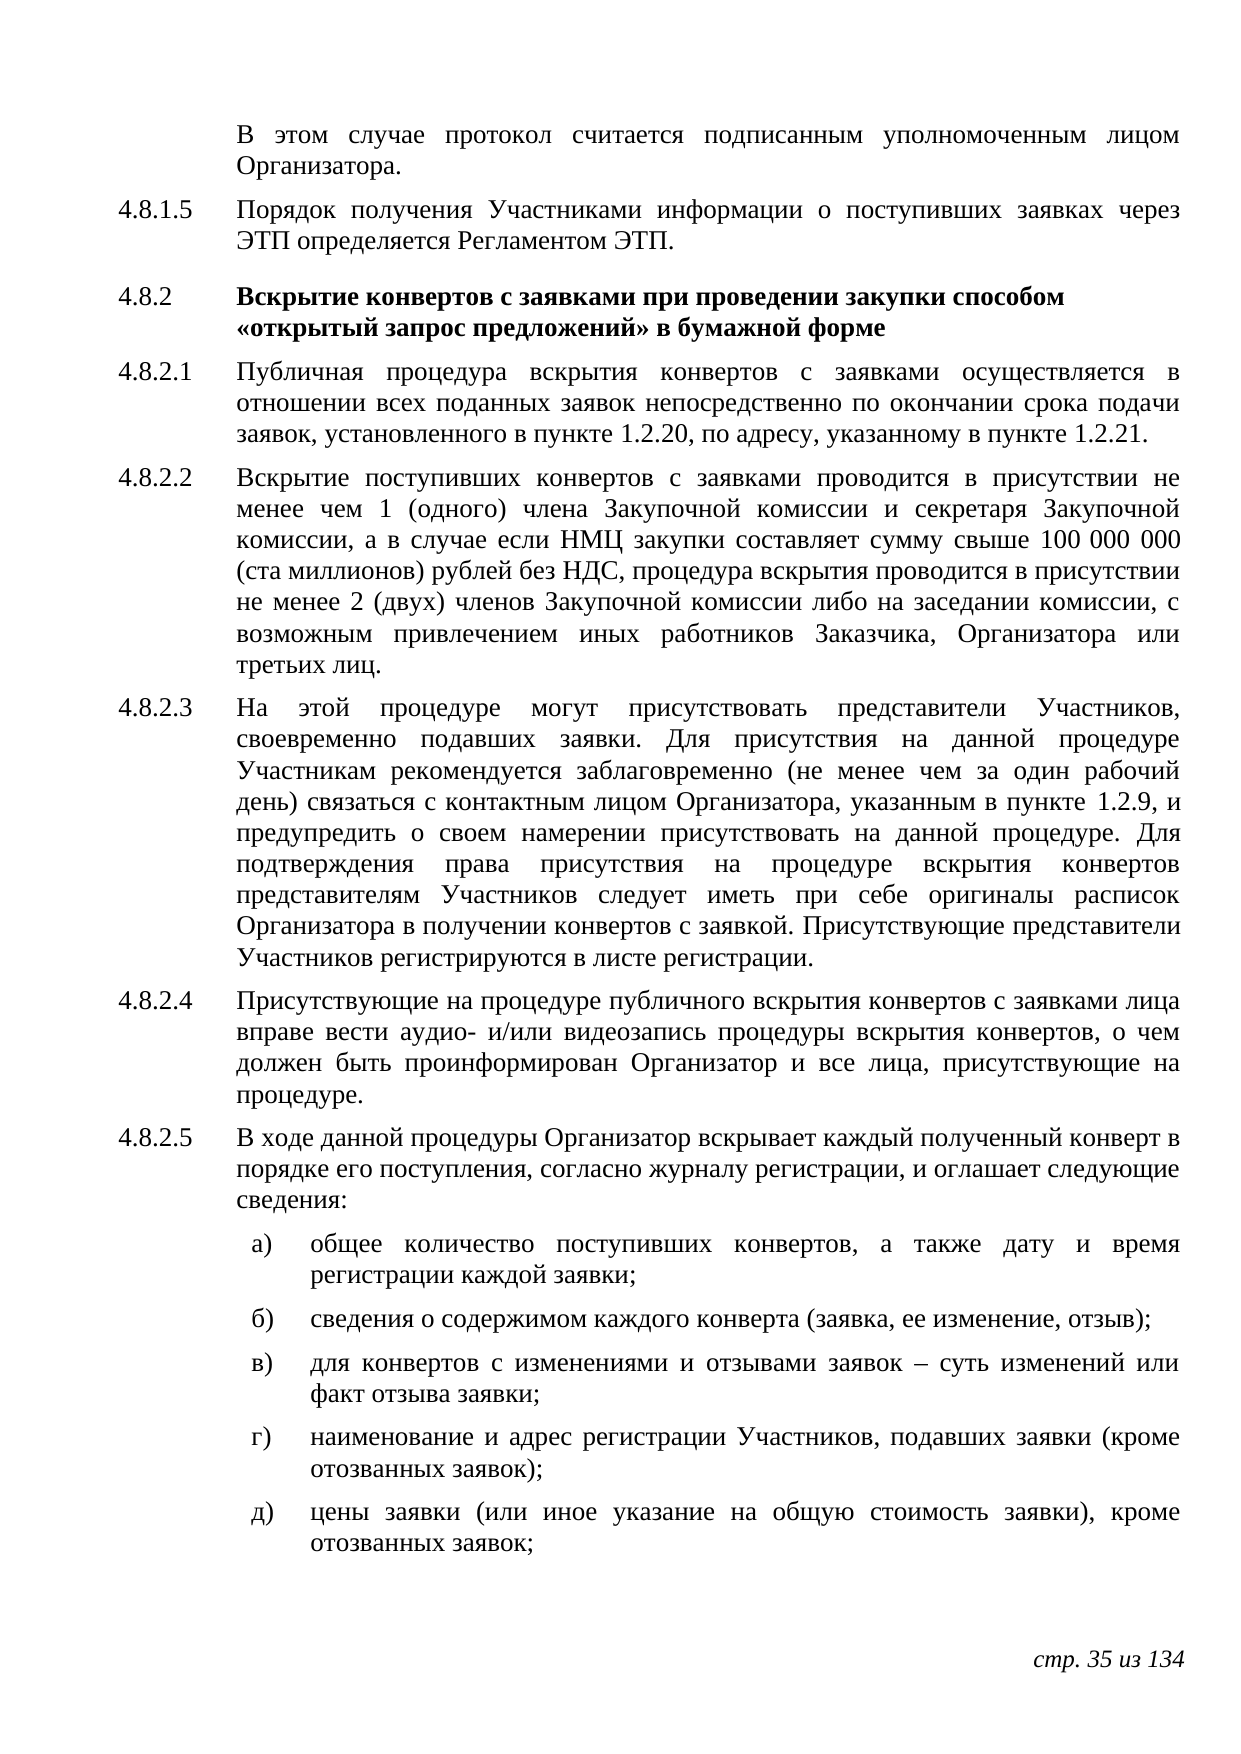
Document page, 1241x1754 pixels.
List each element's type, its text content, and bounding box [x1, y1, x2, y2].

list Вскрытие поступивших конвертов с заявками проводится в присутствии не менее чем 1 (одного) члена Закупочной комиссии и секретаря Закупочной комиссии, а в случае если НМЦ закупки составляет сумму свыше 100 000 000 (ста миллионов) рублей без НДС, процедура вскрытия проводится в присутствии не менее 2 (двух) членов Закупочной комиссии либо на заседании комиссии, с возможным привлечением иных работников Заказчика, Организатора или третьих лиц. [118, 461, 1181, 679]
text сведения о содержимом каждого конверта (заявка, ее изменение, отзыв); [251, 1302, 1181, 1333]
list На этой процедуре могут присутствовать представители Участников, своевременно подавших заявки. Для присутствия на данной процедуре Участникам рекомендуется заблаговременно (не менее чем за один рабочий день) связаться с контактным лицом Организатора, указанным в пункте 1.2.9, и предупредить о своем намерении присутствовать на данной процедуре. Для подтверждения права присутствия на процедуре вскрытия конвертов представителям Участников следует иметь при себе оригиналы расписок Организатора в получении конвертов с заявкой. Присутствующие представители Участников регистрируются в листе регистрации. [118, 691, 1181, 972]
list Порядок получения Участниками информации о поступивших заявках через ЭТП определяется Регламентом ЭТП. [118, 193, 1181, 255]
text наименование и адрес регистрации Участников, подавших заявки (кроме отозванных заявок); [251, 1421, 1181, 1483]
text цены заявки (или иное указание на общую стоимость заявки), кроме отозванных заявок; [251, 1495, 1181, 1558]
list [118, 118, 1181, 180]
text Вскрытие конвертов с заявками при проведении закупки способом «открытый запрос предложений» в бумажной форме [118, 280, 1181, 342]
text для конвертов с изменениями и отзывами заявок – суть изменений или факт отзыва заявки; [251, 1346, 1181, 1408]
text общее количество поступивших конвертов, а также дату и время регистрации каждой заявки; [251, 1227, 1181, 1289]
list Присутствующие на процедуре публичного вскрытия конвертов с заявками лица вправе вести аудио- и/или видеозапись процедуры вскрытия конвертов, о чем должен быть проинформирован Организатор и все лица, присутствующие на процедуре. [118, 984, 1181, 1109]
list Публичная процедура вскрытия конвертов с заявками осуществляется в отношении всех поданных заявок непосредственно по окончании срока подачи заявок, установленного в пункте 1.2.20, по адресу, указанному в пункте 1.2.21. [118, 355, 1181, 448]
list В ходе данной процедуры Организатор вскрывает каждый полученный конверт в порядке его поступления, согласно журналу регистрации, и оглашает следующие сведения: [118, 1121, 1181, 1215]
